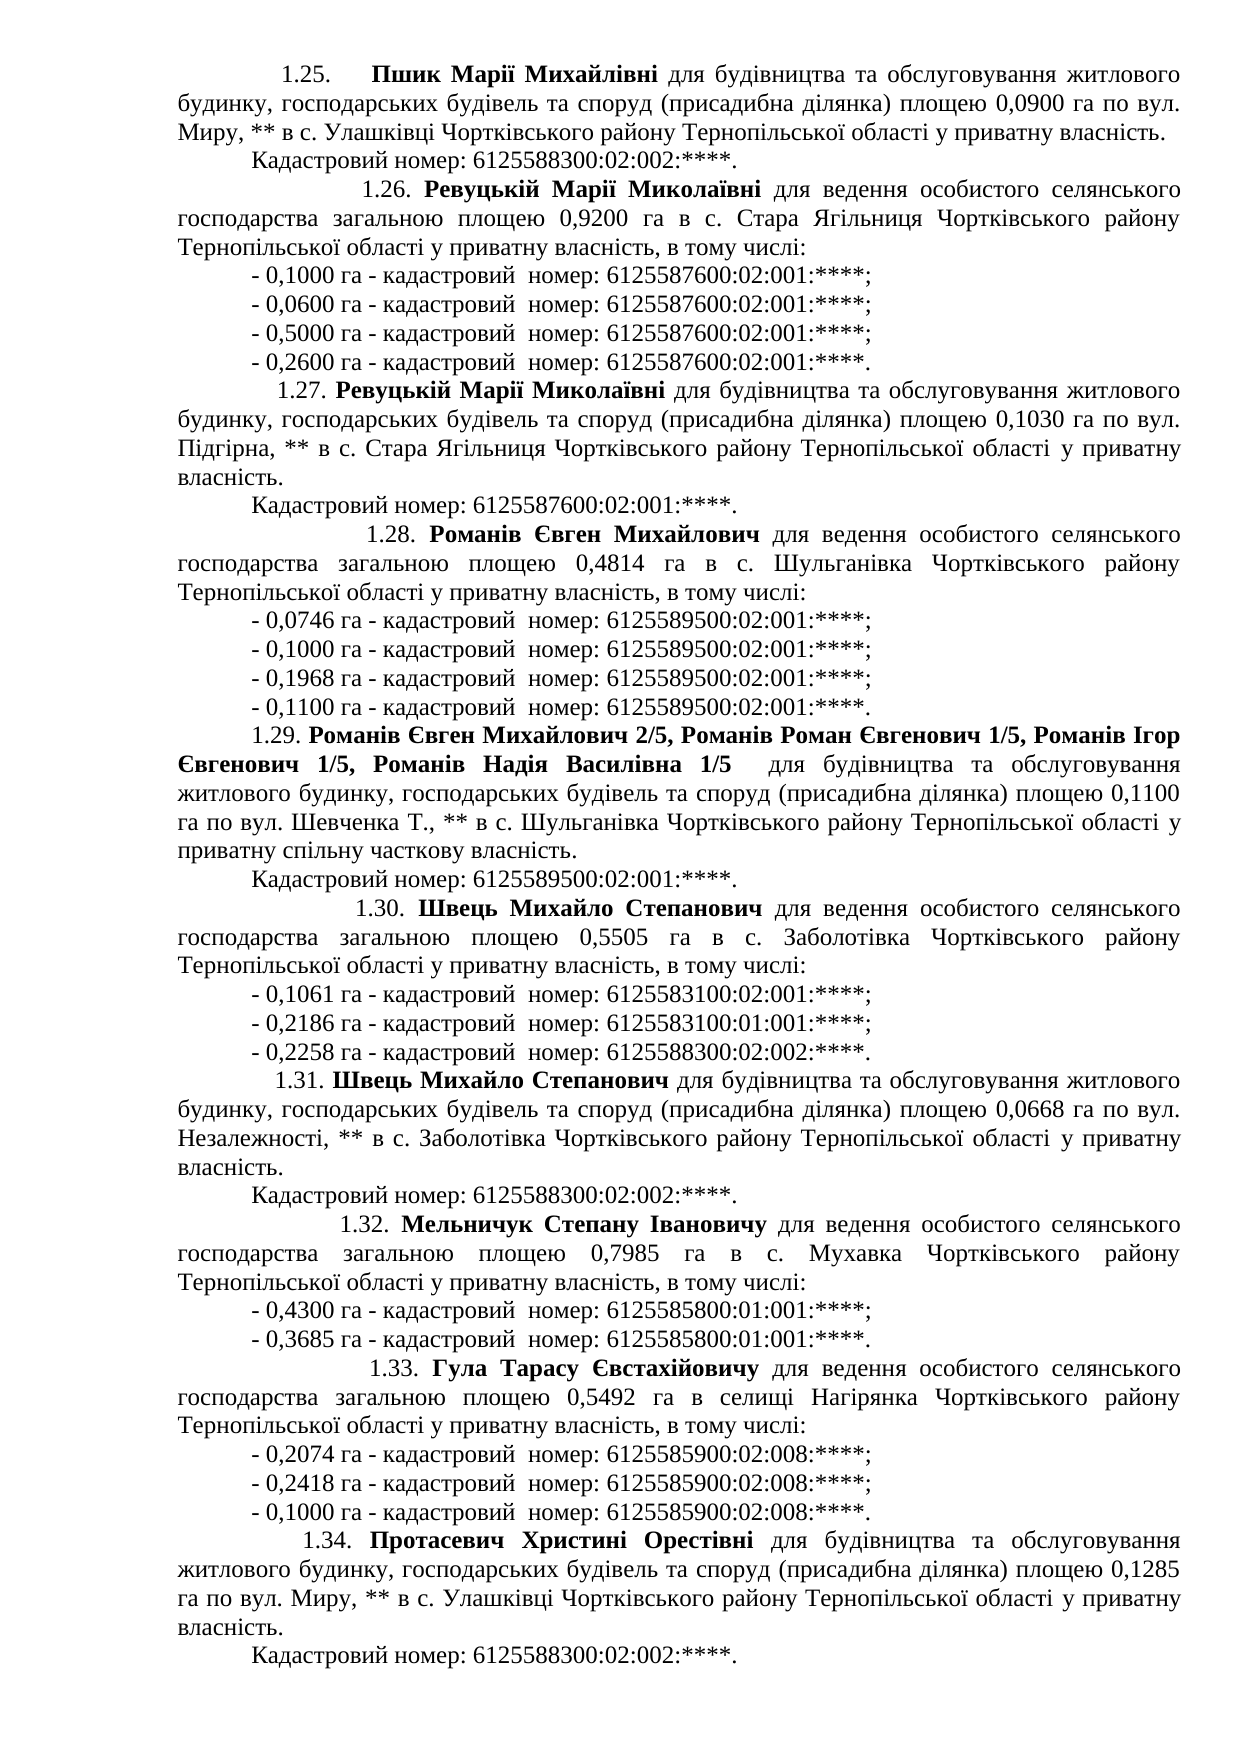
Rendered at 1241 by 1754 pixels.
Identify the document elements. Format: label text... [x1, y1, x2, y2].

text 1.29. Романів Євген Михайлович 2/5, Романів Роман Євгенович 1/5, Романів Ігор Євгенович 1/5, Романів Надія Василівна 1/5 для будівництва та обслуговування житлового будинку, господарських будівель та споруд (присадибна ділянка) площею 0,1100 га по вул. Шевченка Т., ** в с. Шульганівка Чортківського району Тернопільської області у приватну спільну часткову власність. [177, 720, 1181, 864]
text - 0,2258 га - кадастровий номер: 6125588300:02:002:****. [177, 1037, 1181, 1065]
text - 0,2186 га - кадастровий номер: 6125583100:01:001:****; [177, 1008, 1181, 1037]
text - 0,1000 га - кадастровий номер: 6125585900:02:008:****. [177, 1497, 1181, 1525]
text - 0,2418 га - кадастровий номер: 6125585900:02:008:****; [177, 1468, 1181, 1497]
text Кадастровий номер: 6125587600:02:001:****. [177, 490, 1181, 519]
text 1.27. Ревуцькій Марії Миколаївні для будівництва та обслуговування житлового будинку, господарських будівель та споруд (присадибна ділянка) площею 0,1030 га по вул. Підгірна, ** в с. Стара Ягільниця Чортківського району Тернопільської області у приватну власність. [177, 375, 1181, 490]
text - 0,2600 га - кадастровий номер: 6125587600:02:001:****. [177, 347, 1181, 375]
text - 0,3685 га - кадастровий номер: 6125585800:01:001:****. [177, 1324, 1181, 1353]
text Кадастровий номер: 6125589500:02:001:****. [177, 864, 1181, 893]
text 1.32. Мельничук Степану Івановичу для ведення особистого селянського господарства загальною площею 0,7985 га в с. Мухавка Чортківського району Тернопільської області у приватну власність, в тому числі: [177, 1209, 1181, 1295]
text - 0,1000 га - кадастровий номер: 6125589500:02:001:****; [177, 634, 1181, 663]
text - 0,0746 га - кадастровий номер: 6125589500:02:001:****; [177, 605, 1181, 634]
text - 0,1000 га - кадастровий номер: 6125587600:02:001:****; [177, 260, 1181, 289]
text Кадастровий номер: 6125588300:02:002:****. [177, 1640, 1181, 1669]
text 1.28. Романів Євген Михайлович для ведення особистого селянського господарства загальною площею 0,4814 га в с. Шульганівка Чортківського району Тернопільської області у приватну власність, в тому числі: [177, 519, 1181, 605]
text - 0,1061 га - кадастровий номер: 6125583100:02:001:****; [177, 979, 1181, 1008]
text Кадастровий номер: 6125588300:02:002:****. [177, 145, 1181, 174]
text 1.34. Протасевич Христині Орестівні для будівництва та обслуговування житлового будинку, господарських будівель та споруд (присадибна ділянка) площею 0,1285 га по вул. Миру, ** в с. Улашківці Чортківського району Тернопільської області у приватну власність. [177, 1525, 1181, 1640]
text - 0,0600 га - кадастровий номер: 6125587600:02:001:****; [177, 289, 1181, 318]
text 1.30. Швець Михайло Степанович для ведення особистого селянського господарства загальною площею 0,5505 га в с. Заболотівка Чортківського району Тернопільської області у приватну власність, в тому числі: [177, 893, 1181, 979]
text - 0,1100 га - кадастровий номер: 6125589500:02:001:****. [177, 692, 1181, 720]
text 1.33. Гула Тарасу Євстахійовичу для ведення особистого селянського господарства загальною площею 0,5492 га в селищі Нагірянка Чортківського району Тернопільської області у приватну власність, в тому числі: [177, 1353, 1181, 1439]
text 1.31. Швець Михайло Степанович для будівництва та обслуговування житлового будинку, господарських будівель та споруд (присадибна ділянка) площею 0,0668 га по вул. Незалежності, ** в с. Заболотівка Чортківського району Тернопільської області у приватну власність. [177, 1065, 1181, 1180]
text - 0,2074 га - кадастровий номер: 6125585900:02:008:****; [177, 1439, 1181, 1468]
text 1.26. Ревуцькій Марії Миколаївні для ведення особистого селянського господарства загальною площею 0,9200 га в с. Стара Ягільниця Чортківського району Тернопільської області у приватну власність, в тому числі: [177, 174, 1181, 260]
text 1.25. Пшик Марії Михайлівні для будівництва та обслуговування житлового будинку, господарських будівель та споруд (присадибна ділянка) площею 0,0900 га по вул. Миру, ** в с. Улашківці Чортківського району Тернопільської області у приватну власність. [177, 59, 1181, 145]
text Кадастровий номер: 6125588300:02:002:****. [177, 1180, 1181, 1209]
text - 0,5000 га - кадастровий номер: 6125587600:02:001:****; [177, 318, 1181, 347]
text - 0,4300 га - кадастровий номер: 6125585800:01:001:****; [177, 1295, 1181, 1324]
text - 0,1968 га - кадастровий номер: 6125589500:02:001:****; [177, 663, 1181, 692]
